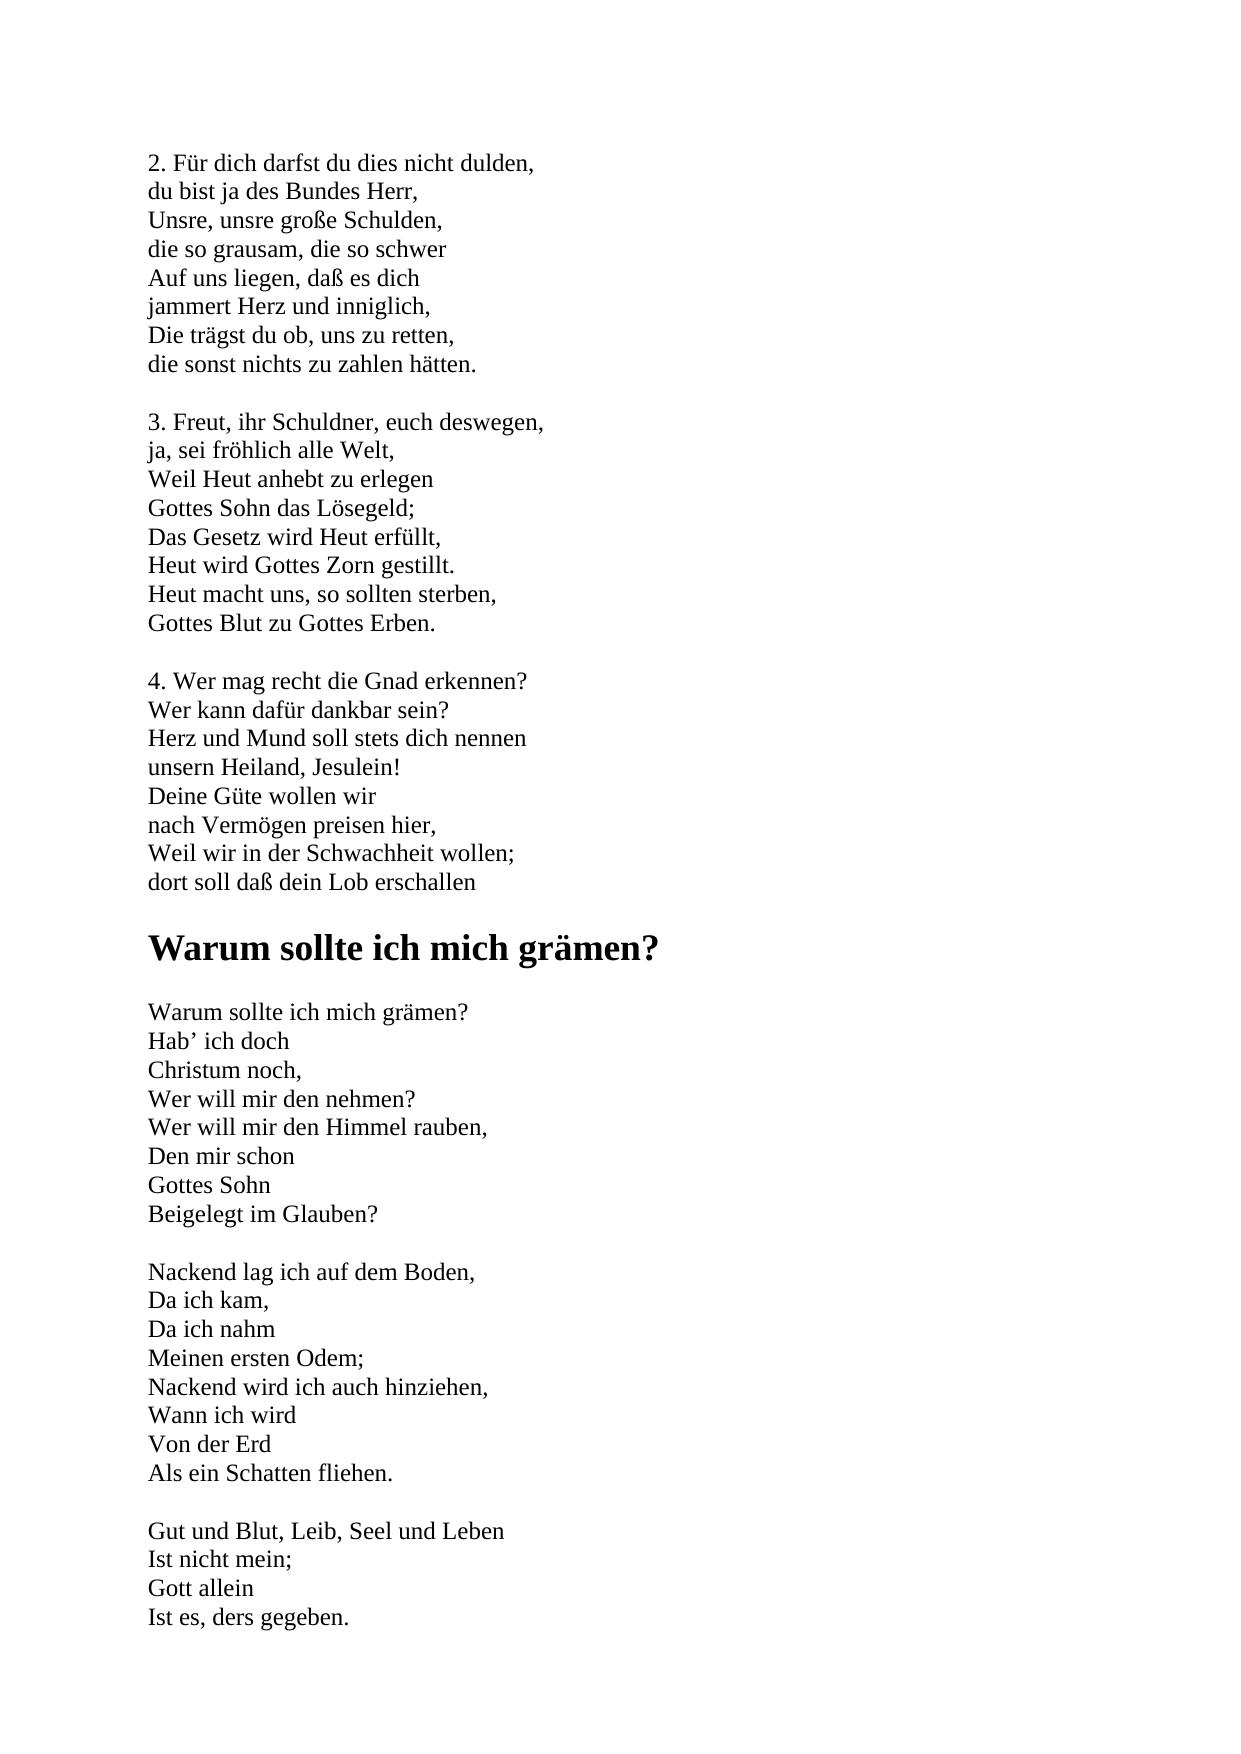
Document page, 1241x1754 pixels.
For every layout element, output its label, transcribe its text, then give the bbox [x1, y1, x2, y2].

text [148, 1516, 1093, 1631]
subtitle Warum sollte ich mich grämen? [148, 925, 1093, 968]
text Nackend lag ich auf dem Boden, Da ich kam, Da ich nahm Meinen ersten Odem; Nackend wird ich auch hinziehen, Wann ich wird Von der Erd Als ein Schatten fliehen. [148, 1257, 1093, 1487]
text 2. Für dich darfst du dies nicht dulden, du bist ja des Bundes Herr, Unsre, unsre große Schulden, die so grausam, die so schwer Auf uns liegen, daß es dich jammert Herz und inniglich, Die trägst du ob, uns zu retten, die sonst nichts zu zahlen hätten. [148, 148, 1093, 378]
text 4. Wer mag recht die Gnad erkennen? Wer kann dafür dankbar sein? Herz und Mund soll stets dich nennen unsern Heiland, Jesulein! Deine Güte wollen wir nach Vermögen preisen hier, Weil wir in der Schwachheit wollen; dort soll daß dein Lob erschallen [148, 666, 1093, 896]
text Warum sollte ich mich grämen? Hab’ ich doch Christum noch, Wer will mir den nehmen? Wer will mir den Himmel rauben, Den mir schon Gottes Sohn Beigelegt im Glauben? [148, 997, 1093, 1227]
text 3. Freut, ihr Schuldner, euch deswegen, ja, sei fröhlich alle Welt, Weil Heut anhebt zu erlegen Gottes Sohn das Lösegeld; Das Gesetz wird Heut erfüllt, Heut wird Gottes Zorn gestillt. Heut macht uns, so sollten sterben, Gottes Blut zu Gottes Erben. [148, 407, 1093, 637]
